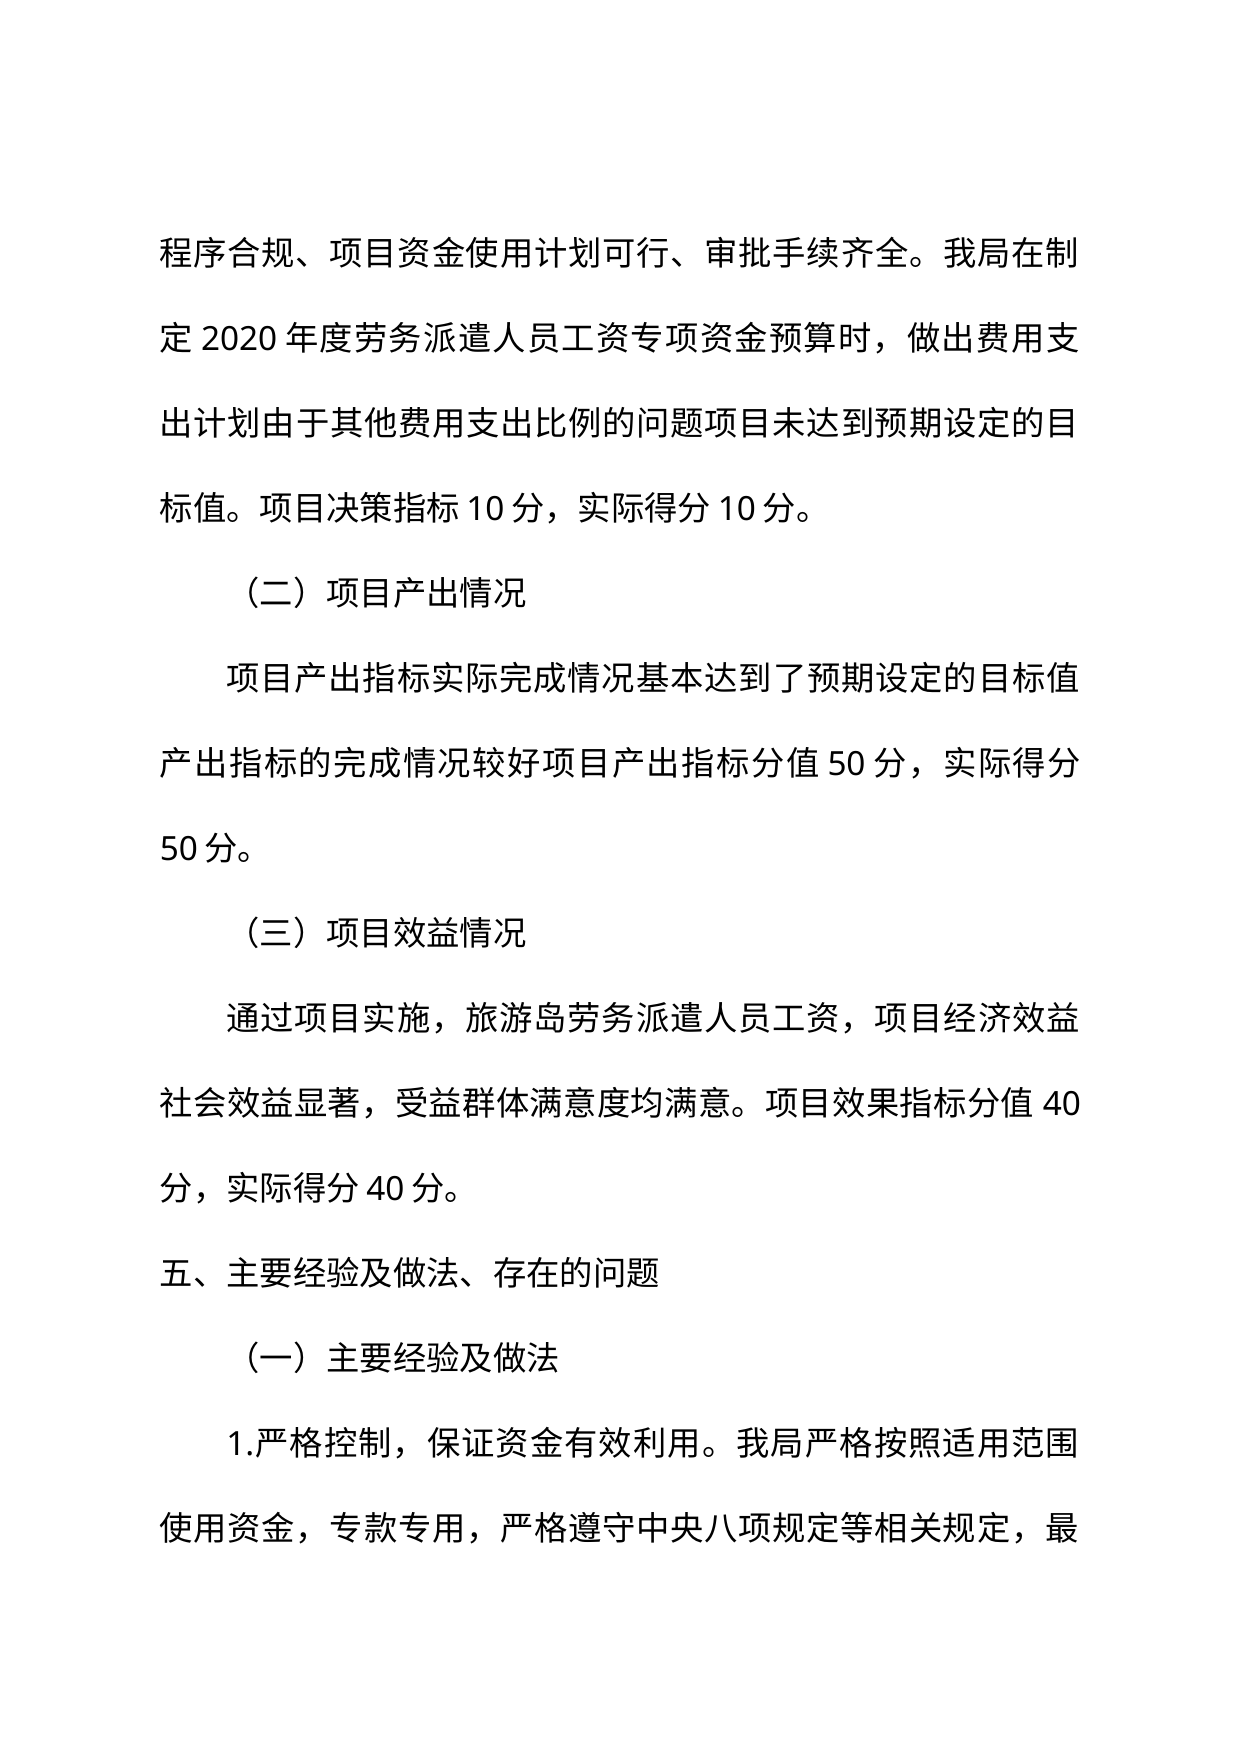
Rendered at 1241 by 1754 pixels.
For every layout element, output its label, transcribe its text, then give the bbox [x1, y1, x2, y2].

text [159, 1399, 1081, 1569]
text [159, 209, 1081, 549]
text （三）项目效益情况 [159, 889, 1081, 974]
text （二）项目产出情况 [159, 549, 1081, 634]
text 五、主要经验及做法、存在的问题 [159, 1229, 1081, 1314]
text 通过项目实施，旅游岛劳务派遣人员工资，项目经济效益、社会效益显著，受益群体满意度均满意。项目效果指标分值40分，实际得分40分。 [159, 974, 1081, 1229]
text （一）主要经验及做法 [159, 1314, 1081, 1399]
text 项目产出指标实际完成情况基本达到了预期设定的目标值，产出指标的完成情况较好项目产出指标分值50分，实际得分50分。 [159, 634, 1081, 889]
